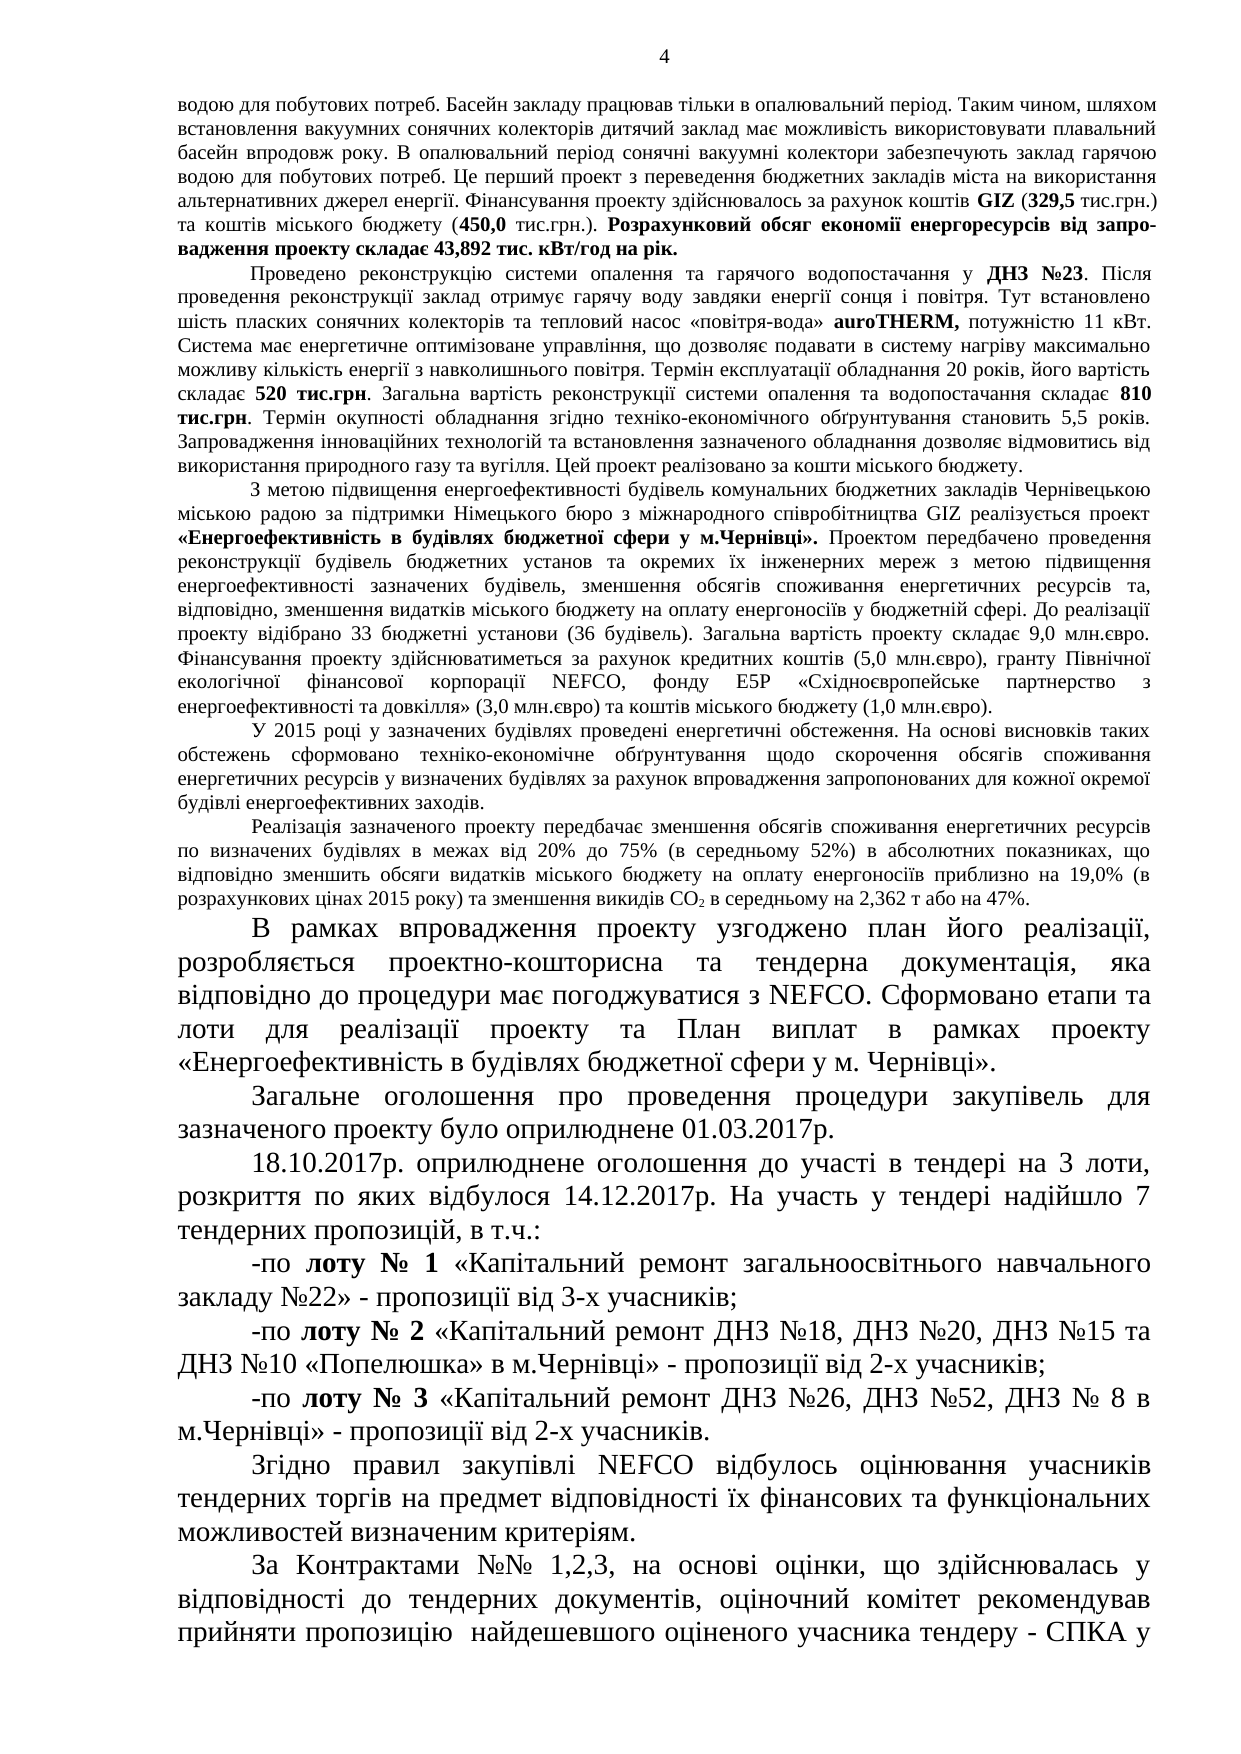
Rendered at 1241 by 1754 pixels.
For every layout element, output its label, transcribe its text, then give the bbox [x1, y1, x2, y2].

text В рамках впровадження проекту узгоджено план його реалізації, розробляється проектно-кошторисна та тендерна документація, яка відповідно до процедури має погоджуватися з NЕFCО. Сформовано етапи та лоти для реалізації проекту та План виплат в рамках проекту «Енергоефективність в будівлях бюджетної сфери у м. Чернівці». [177, 910, 1152, 1078]
text Загальне оголошення про проведення процедури закупівель для зазначеного проекту було оприлюднене 01.03.2017р. [177, 1078, 1152, 1145]
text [177, 92, 1157, 260]
text З метою підвищення енергоефективності будівель комунальних бюджетних закладів Чернівецькою міською радою за підтримки Німецького бюро з міжнародного співробітництва GIZ реалізується проект «Енергоефективність в будівлях бюджетної сфери у м.Чернівці». Проектом передбачено проведення реконструкції будівель бюджетних установ та окремих їх інженерних мереж з метою підвищення енергоефективності зазначених будівель, зменшення обсягів споживання енергетичних ресурсів та, відповідно, зменшення видатків міського бюджету на оплату енергоносіїв у бюджетній сфері. До реалізації проекту відібрано 33 бюджетні установи (36 будівель). Загальна вартість проекту складає 9,0 млн.євро. Фінансування проекту здійснюватиметься за рахунок кредитних коштів (5,0 млн.євро), гранту Північної екологічної фінансової корпорації NЕFCО, фонду E5P «Східноєвропейське партнерство з енергоефективності та довкілля» (3,0 млн.євро) та коштів міського бюджету (1,0 млн.євро). [177, 477, 1152, 718]
text -по лоту № 1 «Капітальний ремонт загальноосвітнього навчального закладу №22» - пропозиції від 3-х учасників; [177, 1246, 1152, 1313]
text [177, 1547, 1152, 1648]
text -по лоту № 3 «Капітальний ремонт ДНЗ №26, ДНЗ №52, ДНЗ № 8 в м.Чернівці» - пропозиції від 2-х учасників. [177, 1380, 1152, 1447]
text У 2015 році у зазначених будівлях проведені енергетичні обстеження. На основі висновків таких обстежень сформовано техніко-економічне обґрунтування щодо скорочення обсягів споживання енергетичних ресурсів у визначених будівлях за рахунок впровадження запропонованих для кожної окремої будівлі енергоефективних заходів. [177, 718, 1152, 814]
text 18.10.2017р. оприлюднене оголошення до участі в тендері на 3 лоти, розкриття по яких відбулося 14.12.2017р. На участь у тендері надійшло 7 тендерних пропозицій, в т.ч.: [177, 1145, 1152, 1246]
text Проведено реконструкцію системи опалення та гарячого водопостачання у ДНЗ №23. Після проведення реконструкції заклад отримує гарячу воду завдяки енергії сонця і повітря. Тут встановлено шість пласких сонячних колекторів та тепловий насос «повітря-вода» auroTHERM, потужністю 11 кВт. Система має енергетичне оптимізоване управління, що дозволяє подавати в систему нагріву максимально можливу кількість енергії з навколишнього повітря. Термін експлуатації обладнання 20 років, його вартість складає 520 тис.грн. Загальна вартість реконструкції системи опалення та водопостачання складає 810 тис.грн. Термін окупності обладнання згідно техніко-економічного обґрунтування становить 5,5 років. Запровадження інноваційних технологій та встановлення зазначеного обладнання дозволяє відмовитись від використання природного газу та вугілля. Цей проект реалізовано за кошти міського бюджету. [177, 260, 1152, 477]
text -по лоту № 2 «Капітальний ремонт ДНЗ №18, ДНЗ №20, ДНЗ №15 та ДНЗ №10 «Попелюшка» в м.Чернівці» - пропозиції від 2-х учасників; [177, 1313, 1152, 1380]
text Згідно правил закупівлі NЕFCО відбулось оцінювання учасників тендерних торгів на предмет відповідності їх фінансових та функціональних можливостей визначеним критеріям. [177, 1447, 1152, 1547]
text Реалізація зазначеного проекту передбачає зменшення обсягів споживання енергетичних ресурсів по визначених будівлях в межах від 20% до 75% (в середньому 52%) в абсолютних показниках, що відповідно зменшить обсяги видатків міського бюджету на оплату енергоносіїв приблизно на 19,0% (в розрахункових цінах 2015 року) та зменшення викидів СО2 в середньому на 2,362 т або на 47%. [177, 814, 1152, 910]
